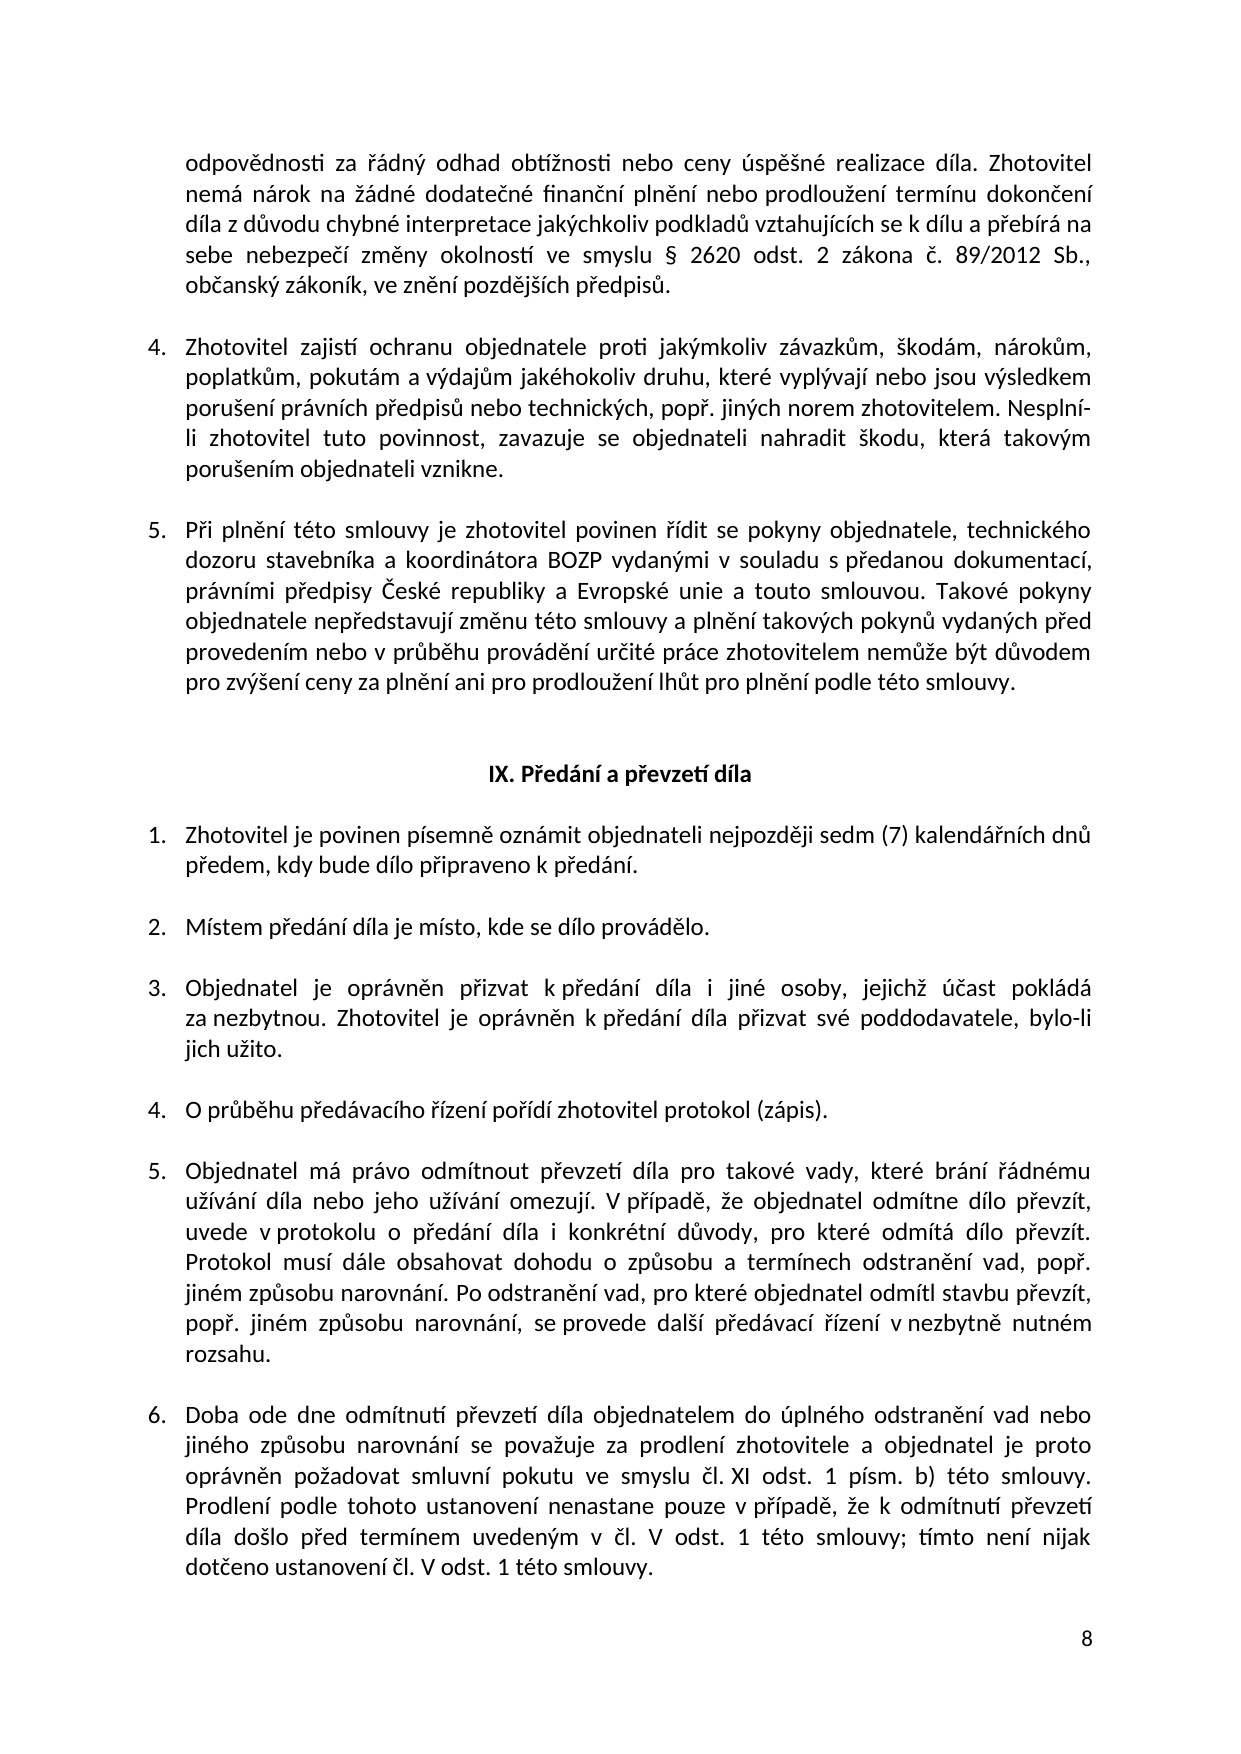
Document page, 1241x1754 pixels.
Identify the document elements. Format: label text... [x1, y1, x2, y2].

list Objednatel je oprávněn přizvat k předání díla i jiné osoby, jejichž účast pokládá za nezbytnou. Zhotovitel je oprávněn k předání díla přizvat své poddodavatele, bylo-li jich užito. [148, 972, 1093, 1063]
list Doba ode dne odmítnutí převzetí díla objednatelem do úplného odstranění vad nebo jiného způsobu narovnání se považuje za prodlení zhotovitele a objednatel je proto oprávněn požadovat smluvní pokutu ve smyslu čl. XI odst. 1 písm. b) této smlouvy. Prodlení podle tohoto ustanovení nenastane pouze v případě, že k odmítnutí převzetí díla došlo před termínem uvedeným v čl. V odst. 1 této smlouvy; tímto není nijak dotčeno ustanovení čl. V odst. 1 této smlouvy. [148, 1399, 1093, 1582]
list Zhotovitel je povinen písemně oznámit objednateli nejpozději sedm (7) kalendářních dnů předem, kdy bude dílo připraveno k předání. [148, 819, 1093, 880]
text IX. Předání a převzetí díla [148, 758, 1093, 788]
list Objednatel má právo odmítnout převzetí díla pro takové vady, které brání řádnému užívání díla nebo jeho užívání omezují. V případě, že objednatel odmítne dílo převzít, uvede v protokolu o předání díla i konkrétní důvody, pro které odmítá dílo převzít. Protokol musí dále obsahovat dohodu o způsobu a termínech odstranění vad, popř. jiném způsobu narovnání. Po odstranění vad, pro které objednatel odmítl stavbu převzít, popř. jiném způsobu narovnání, se provede další předávací řízení v nezbytně nutném rozsahu. [148, 1155, 1093, 1368]
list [148, 148, 1093, 300]
list Místem předání díla je místo, kde se dílo provádělo. [148, 911, 1093, 941]
list Při plnění této smlouvy je zhotovitel povinen řídit se pokyny objednatele, technického dozoru stavebníka a koordinátora BOZP vydanými v souladu s předanou dokumentací, právními předpisy České republiky a Evropské unie a touto smlouvou. Takové pokyny objednatele nepředstavují změnu této smlouvy a plnění takových pokynů vydaných před provedením nebo v průběhu provádění určité práce zhotovitelem nemůže být důvodem pro zvýšení ceny za plnění ani pro prodloužení lhůt pro plnění podle této smlouvy. [148, 514, 1093, 697]
list Zhotovitel zajistí ochranu objednatele proti jakýmkoliv závazkům, škodám, nárokům, poplatkům, pokutám a výdajům jakéhokoliv druhu, které vyplývají nebo jsou výsledkem porušení právních předpisů nebo technických, popř. jiných norem zhotovitelem. Nesplní-li zhotovitel tuto povinnost, zavazuje se objednateli nahradit škodu, která takovým porušením objednateli vznikne. [148, 331, 1093, 483]
list O průběhu předávacího řízení pořídí zhotovitel protokol (zápis). [148, 1094, 1093, 1124]
